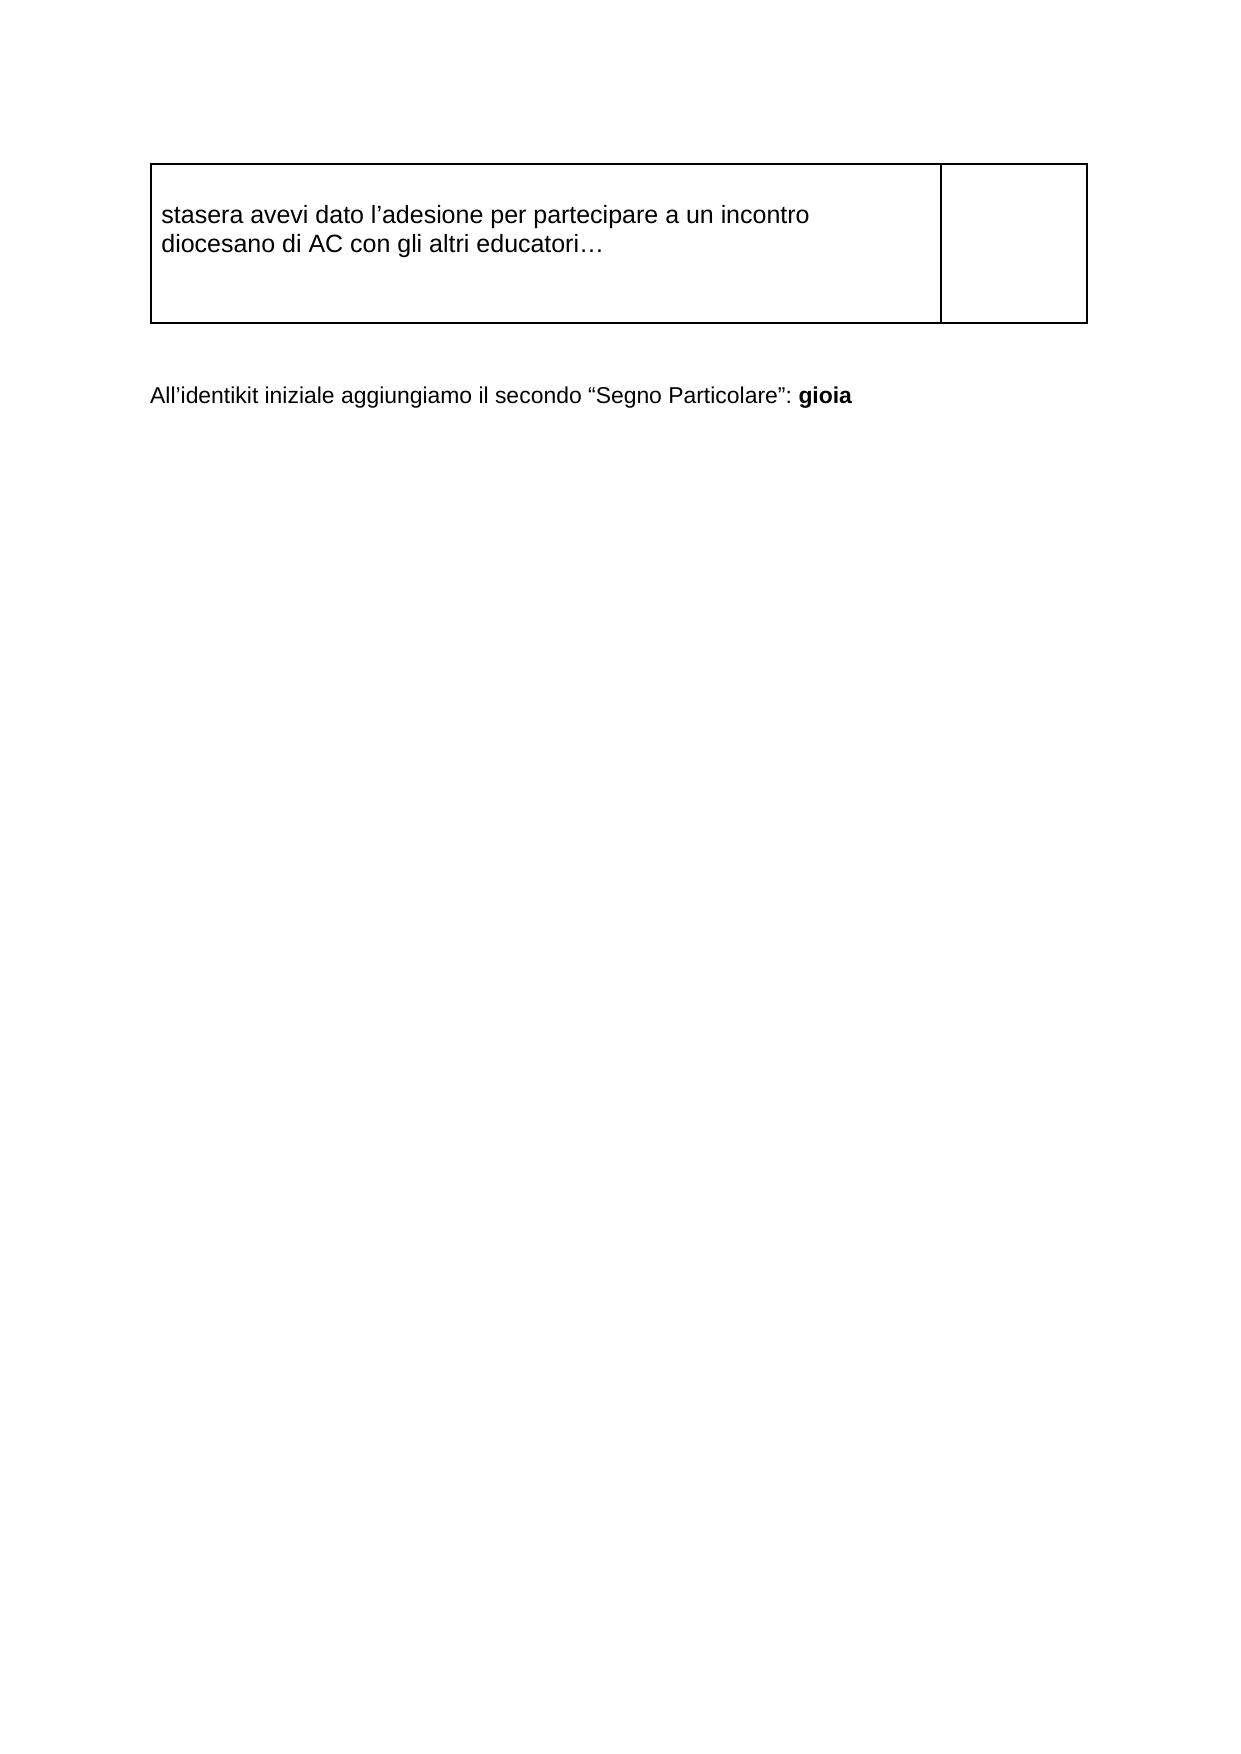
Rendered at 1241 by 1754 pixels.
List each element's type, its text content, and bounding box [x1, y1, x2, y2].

table_cell [942, 165, 1086, 322]
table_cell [152, 165, 940, 322]
text All’identikit iniziale aggiungiamo il secondo “Segno Particolare”: gioia [150, 382, 1090, 408]
